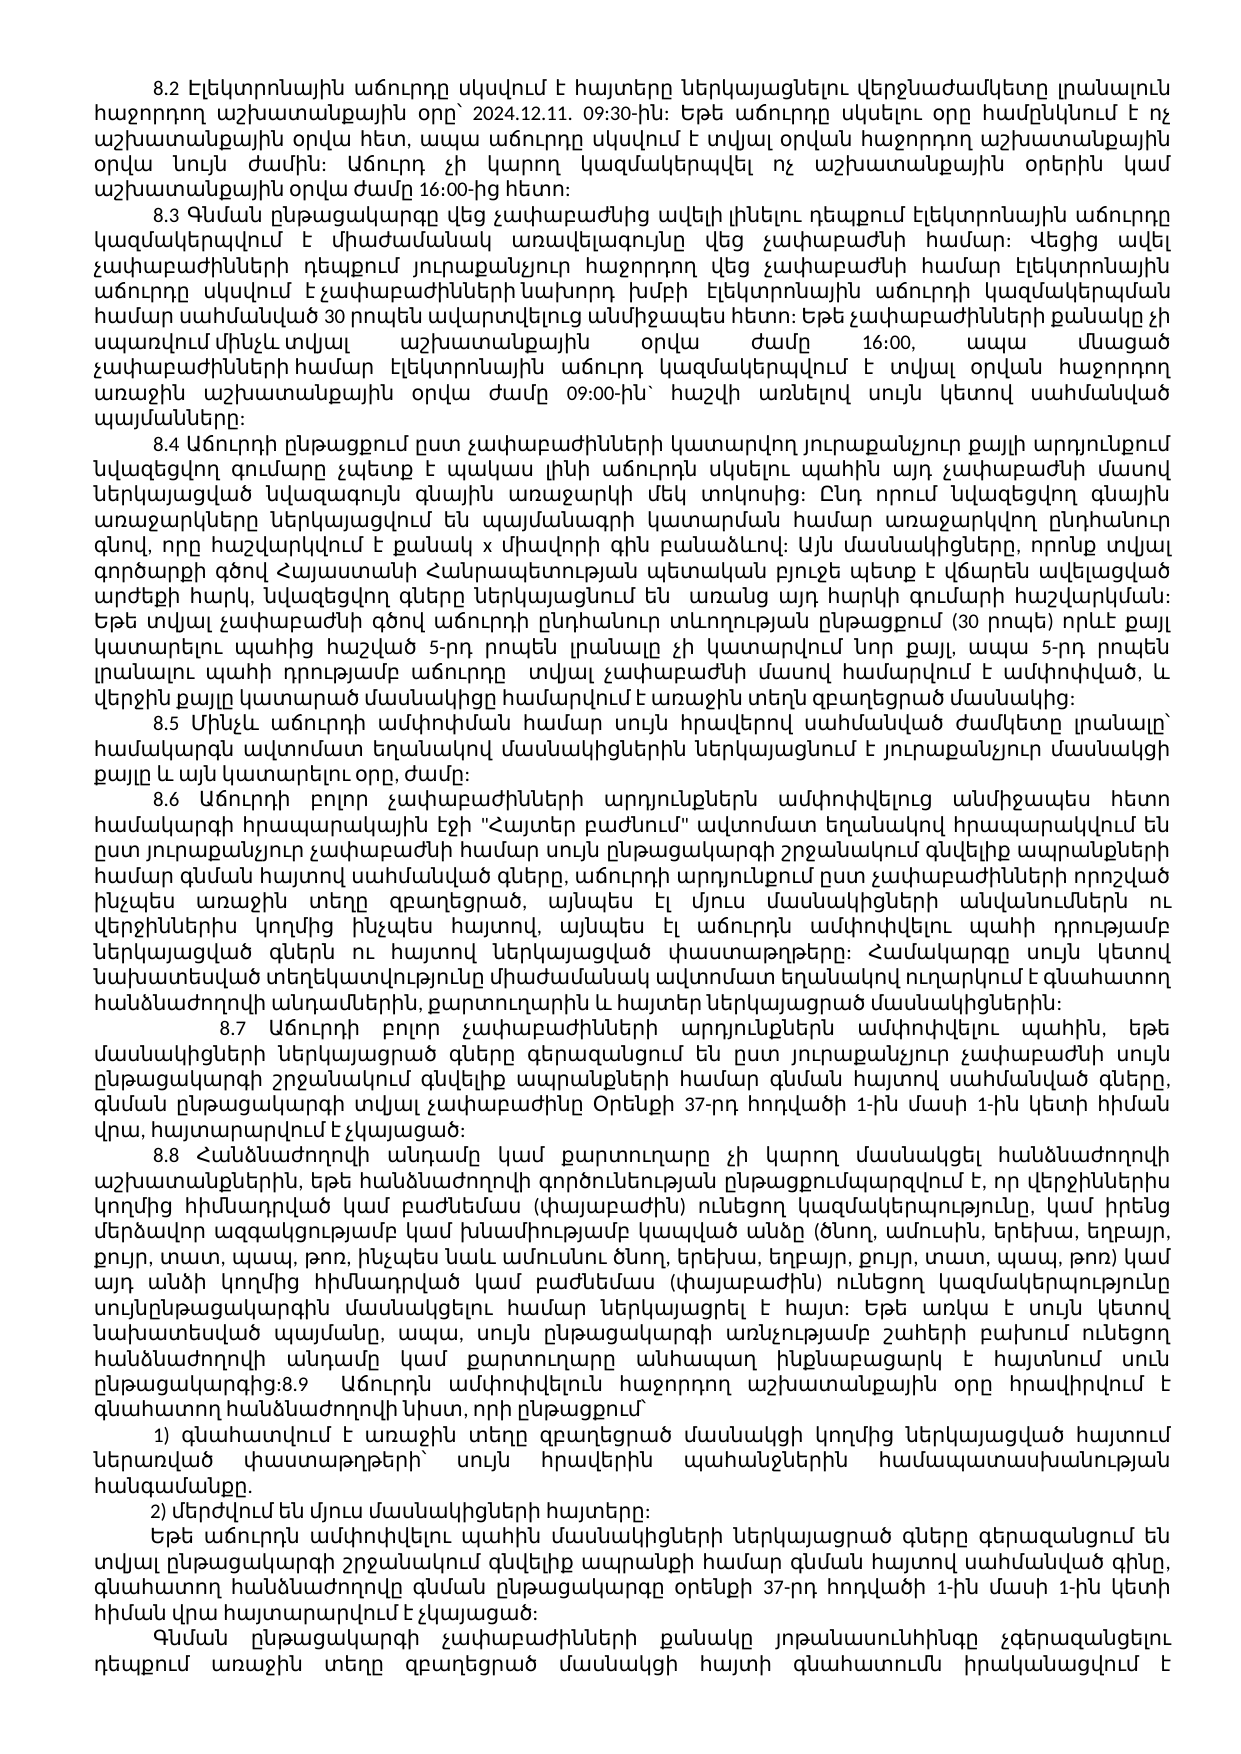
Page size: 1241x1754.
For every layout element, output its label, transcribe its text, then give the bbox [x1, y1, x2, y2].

text 8.8 Հանձնաժողովի անդամը կամ քարտուղարը չի կարող մասնակցել հանձնաժողովի աշխատանքներին, եթե հանձնաժողովի գործունեության ընթացքումպարզվում է, որ վերջիններիս կողմից հիմնադրված կամ բաժնեմաս (փայաբաժին) ունեցող կազմակերպությունը, կամ իրենց մերձավոր ազգակցությամբ կամ խնամիությամբ կապված անձը (ծնող, ամուսին, երեխա, եղբայր, քույր, տատ, պապ, թոռ, ինչպես նաև ամուսնու ծնող, երեխա, եղբայր, քույր, տատ, պապ, թոռ) կամ այդ անձի կողմից հիմնադրված կամ բաժնեմաս (փայաբաժին) ունեցող կազմակերպությունը սույնընթացակարգին մասնակցելու համար ներկայացրել է հայտ: Եթե առկա է սույն կետով նախատեսված պայմանը, ապա, սույն ընթացակարգի առնչությամբ շահերի բախում ունեցող հանձնաժողովի անդամը կամ քարտուղարը անհապաղ ինքնաբացարկ է հայտնում սուն ընթացակարգից:8.9 Աճուրդն ամփոփվելուն հաջորդող աշխատանքային օրը հրավիրվում է գնահատող հանձնաժողովի նիստ, որի ընթացքում՝ [94, 1142, 1171, 1422]
text 1) գնահատվում է առաջին տեղը զբաղեցրած մասնակցի կողմից ներկայացված հայտում ներառված փաստաթղթերի՝ սույն հրավերին պահանջներին համապատասխանության հանգամանքը. [94, 1422, 1171, 1498]
text 8.3 Գնման ընթացակարգը վեց չափաբաժնից ավելի լինելու դեպքում էլեկտրոնային աճուրդը կազմակերպվում է միաժամանակ առավելագույնը վեց չափաբաժնի համար: Վեցից ավել չափաբաժինների դեպքում յուրաքանչյուր հաջորդող վեց չափաբաժնի համար էլեկտրոնային աճուրդը սկսվում է չափաբաժինների նախորդ խմբի էլեկտրոնային աճուրդի կազմակերպման համար սահմանված 30 րոպեն ավարտվելուց անմիջապես հետո: Եթե չափաբաժինների քանակը չի սպառվում մինչև տվյալ աշխատանքային օրվա ժամը 16։00, ապա մնացած չափաբաժինների համար էլեկտրոնային աճուրդ կազմակերպվում է տվյալ օրվան հաջորդող առաջին աշխատանքային օրվա ժամը 09:00-ին` հաշվի առնելով սույն կետով սահմանված պայմանները: [94, 202, 1171, 431]
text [94, 1625, 1171, 1676]
text 8.4 Աճուրդի ընթացքում ըստ չափաբաժինների կատարվող յուրաքանչյուր քայլի արդյունքում նվազեցվող գումարը չպետք է պակաս լինի աճուրդն սկսելու պահին այդ չափաբաժնի մասով ներկայացված նվազագույն գնային առաջարկի մեկ տոկոսից: Ընդ որում նվազեցվող գնային առաջարկները ներկայացվում են պայմանագրի կատարման համար առաջարկվող ընդհանուր գնով, որը հաշվարկվում է քանակ x միավորի գին բանաձևով: Այն մասնակիցները, որոնք տվյալ գործարքի գծով Հայաստանի Հանրապետության պետական բյուջե պետք է վճարեն ավելացված արժեքի հարկ, նվազեցվող գները ներկայացնում են առանց այդ հարկի գումարի հաշվարկման: Եթե տվյալ չափաբաժնի գծով աճուրդի ընդհանուր տևողության ընթացքում (30 րոպե) որևէ քայլ կատարելու պահից հաշված 5-րդ րոպեն լրանալը չի կատարվում նոր քայլ, ապա 5-րդ րոպեն լրանալու պահի դրությամբ աճուրդը տվյալ չափաբաժնի մասով համարվում է ամփոփված, և վերջին քայլը կատարած մասնակիցը համարվում է առաջին տեղն զբաղեցրած մասնակից: [94, 431, 1171, 710]
text 8.7 Աճուրդի բոլոր չափաբաժինների արդյունքներն ամփոփվելու պահին, եթե մասնակիցների ներկայացրած գները գերազանցում են ըստ յուրաքանչյուր չափաբաժնի սույն ընթացակարգի շրջանակում գնվելիք ապրանքների համար գնման հայտով սահմանված գները, գնման ընթացակարգի տվյալ չափաբաժինը Օրենքի 37-րդ հոդվածի 1-ին մասի 1-ին կետի հիման վրա, հայտարարվում է չկայացած: [94, 1015, 1171, 1142]
text Եթե աճուրդն ամփոփվելու պահին մասնակիցների ներկայացրած գները գերազանցում են տվյալ ընթացակարգի շրջանակում գնվելիք ապրանքի համար գնման հայտով սահմանված գինը, գնահատող հանձնաժողովը գնման ընթացակարգը օրենքի 37-րդ հոդվածի 1-ին մասի 1-ին կետի հիման վրա հայտարարվում է չկայացած: [94, 1524, 1171, 1625]
text 8.6 Աճուրդի բոլոր չափաբաժինների արդյունքներն ամփոփվելուց անմիջապես հետո համակարգի հրապարակային էջի "Հայտեր բաժնում" ավտոմատ եղանակով հրապարակվում են ըստ յուրաքանչյուր չափաբաժնի համար սույն ընթացակարգի շրջանակում գնվելիք ապրանքների համար գնման հայտով սահմանված գները, աճուրդի արդյունքում ըստ չափաբաժինների որոշված ինչպես առաջին տեղը զբաղեցրած, այնպես էլ մյուս մասնակիցների անվանումներն ու վերջիններիս կողմից ինչպես հայտով, այնպես էլ աճուրդն ամփոփվելու պահի դրությամբ ներկայացված գներն ու հայտով ներկայացված փաստաթղթերը: Համակարգը սույն կետով նախատեսված տեղեկատվությունը միաժամանակ ավտոմատ եղանակով ուղարկում է գնահատող հանձնաժողովի անդամներին, քարտուղարին և հայտեր ներկայացրած մասնակիցներին: [94, 787, 1171, 1015]
text 8.2 Էլեկտրոնային աճուրդը սկսվում է հայտերը ներկայացնելու վերջնաժամկետը լրանալուն հաջորդող աշխատանքային օրը՝ 2024.12.11. 09:30 -ին: Եթե աճուրդը սկսելու օրը համընկնում է ոչ աշխատանքային օրվա հետ, ապա աճուրդը սկսվում է տվյալ օրվան հաջորդող աշխատանքային օրվա նույն ժամին: Աճուրդ չի կարող կազմակերպվել ոչ աշխատանքային օրերին կամ աշխատանքային օրվա ժամը 16։00-ից հետո: [94, 75, 1171, 202]
text 8.5 Մինչև աճուրդի ամփոփման համար սույն հրավերով սահմանված ժամկետը լրանալը՝ համակարգն ավտոմատ եղանակով մասնակիցներին ներկայացնում է յուրաքանչյուր մասնակցի քայլը և այն կատարելու օրը, ժամը: [94, 710, 1171, 787]
text 2) մերժվում են մյուս մասնակիցների հայտերը: [94, 1498, 1171, 1524]
